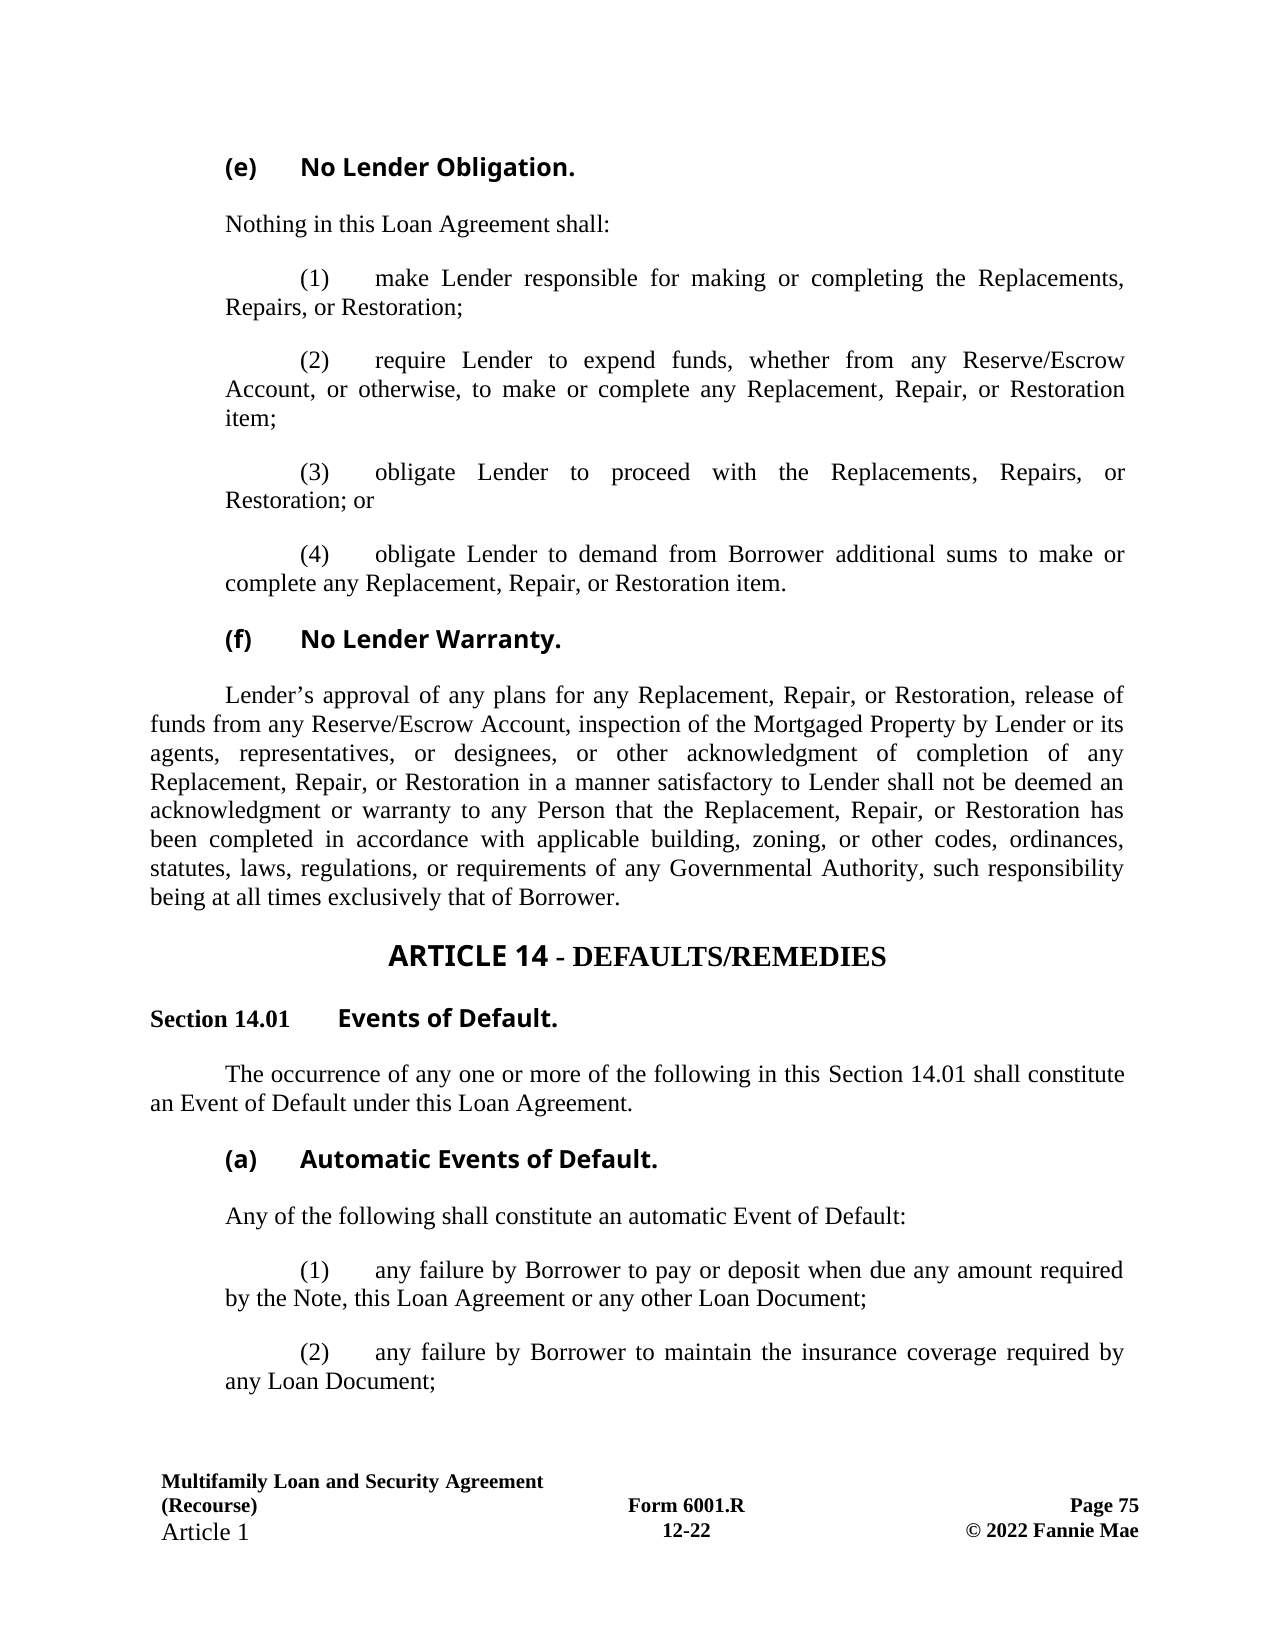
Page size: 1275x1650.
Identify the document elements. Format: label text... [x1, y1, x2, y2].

subtitle No Lender Warranty. [150, 622, 1125, 656]
subtitle require Lender to expend funds, whether from any Reserve/Escrow Account, or otherwise, to make or complete any Replacement, Repair, or Restoration item; [225, 345, 1125, 432]
text Any of the following shall constitute an automatic Event of Default: [150, 1201, 1125, 1230]
subtitle make Lender responsible for making or completing the Replacements, Repairs, or Restoration; [225, 263, 1125, 320]
text Lender’s approval of any plans for any Replacement, Repair, or Restoration, release of funds from any Reserve/Escrow Account, inspection of the Mortgaged Property by Lender or its agents, representatives, or designees, or other acknowledgment of completion of any Replacement, Repair, or Restoration in a manner satisfactory to Lender shall not be deemed an acknowledgment or warranty to any Person that the Replacement, Repair, or Restoration has been completed in accordance with applicable building, zoning, or other codes, ordinances, statutes, laws, regulations, or requirements of any Governmental Authority, such responsibility being at all times exclusively that of Borrower. [150, 681, 1125, 911]
text The occurrence of any one or more of the following in this Section 14.01 shall constitute an Event of Default under this Loan Agreement. [150, 1059, 1125, 1117]
subtitle obligate Lender to demand from Borrower additional sums to make or complete any Replacement, Repair, or Restoration item. [225, 539, 1125, 597]
subtitle obligate Lender to proceed with the Replacements, Repairs, or Restoration; or [225, 457, 1125, 514]
subtitle - DEFAULTS/REMEDIES [150, 936, 1125, 975]
text Nothing in this Loan Agreement shall: [150, 209, 1125, 238]
subtitle No Lender Obligation. [150, 150, 1125, 184]
subtitle Events of Default. [150, 1000, 1125, 1034]
subtitle any failure by Borrower to pay or deposit when due any amount required by the Note, this Loan Agreement or any other Loan Document; [225, 1255, 1125, 1312]
subtitle any failure by Borrower to maintain the insurance coverage required by any Loan Document; [225, 1337, 1125, 1395]
subtitle Automatic Events of Default. [150, 1142, 1125, 1176]
